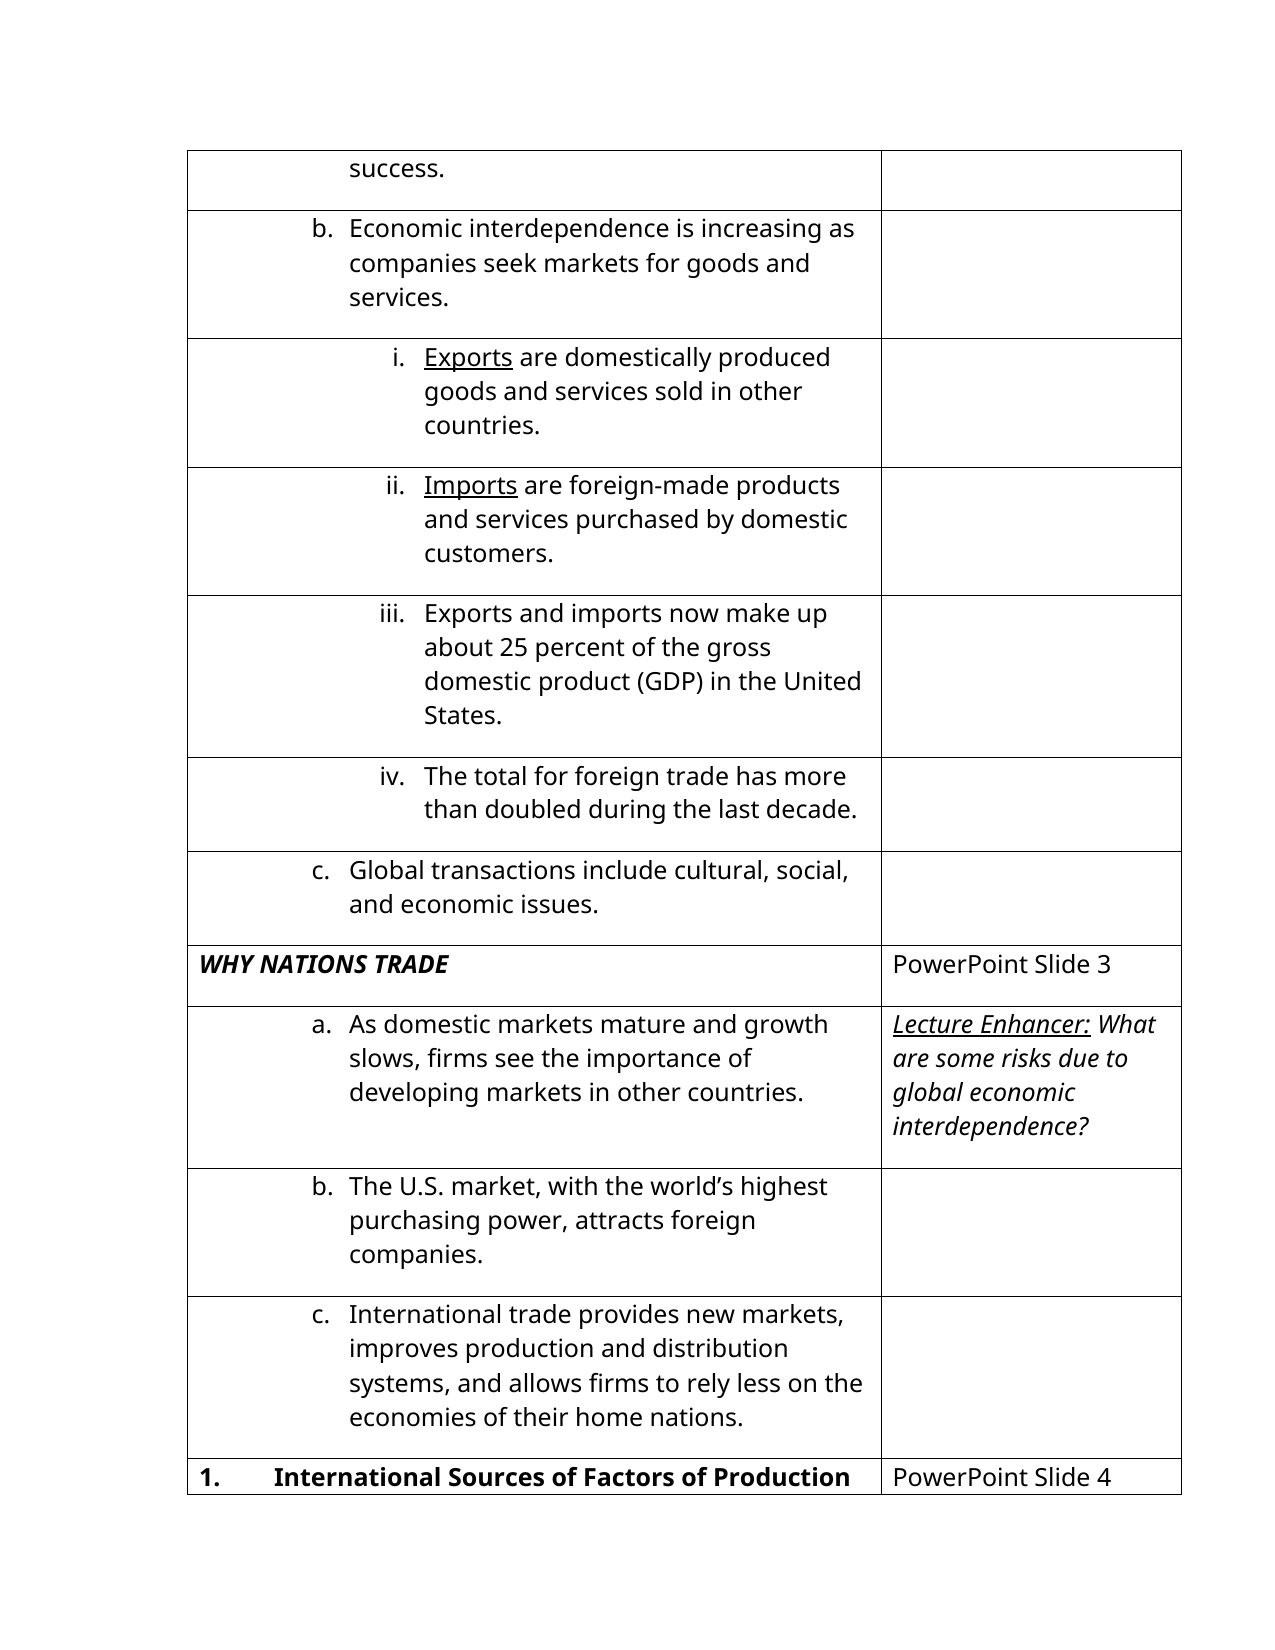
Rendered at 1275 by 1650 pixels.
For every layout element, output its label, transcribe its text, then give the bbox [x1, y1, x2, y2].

table_cell WHY NATIONS TRADE [188, 946, 881, 1006]
table_cell [882, 211, 1181, 338]
table_cell Exports and imports now make up about 25 percent of the gross domestic product (GDP) in the . [188, 596, 881, 757]
table_cell [882, 339, 1181, 467]
table_cell [882, 151, 1181, 210]
table_cell As domestic markets mature and growth slows, firms see the importance of developing markets in other countries. [188, 1007, 881, 1168]
table_cell PowerPoint Slide 3 [882, 946, 1181, 1006]
table_cell PowerPoint Slide 4 [882, 1459, 1181, 1493]
table_cell Imports are foreign-made products and services purchased by domestic customers. [188, 468, 881, 595]
table_cell [882, 1169, 1181, 1296]
table_cell [882, 596, 1181, 757]
table_cell The total for foreign trade has more than doubled during the last decade. [188, 758, 881, 851]
table_cell [882, 852, 1181, 945]
table_cell Exports are domestically produced goods and services sold in other countries. [188, 339, 881, 467]
table_cell Lecture Enhancer: What are some risks due to global economic interdependence? [882, 1007, 1181, 1168]
table_cell [882, 758, 1181, 851]
table_cell International trade provides new markets, improves production and distribution systems, and allows firms to rely less on the economies of their home nations. [188, 1297, 881, 1458]
table_cell Economic interdependence is increasing as companies seek markets for goods and services. [188, 211, 881, 338]
table_cell [882, 1297, 1181, 1458]
table_cell The market, with the world’s highest purchasing power, attracts foreign companies. [188, 1169, 881, 1296]
table_cell Global transactions include cultural, social, and economic issues. [188, 852, 881, 945]
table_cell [188, 151, 881, 210]
table_cell [882, 468, 1181, 595]
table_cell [188, 1459, 881, 1493]
